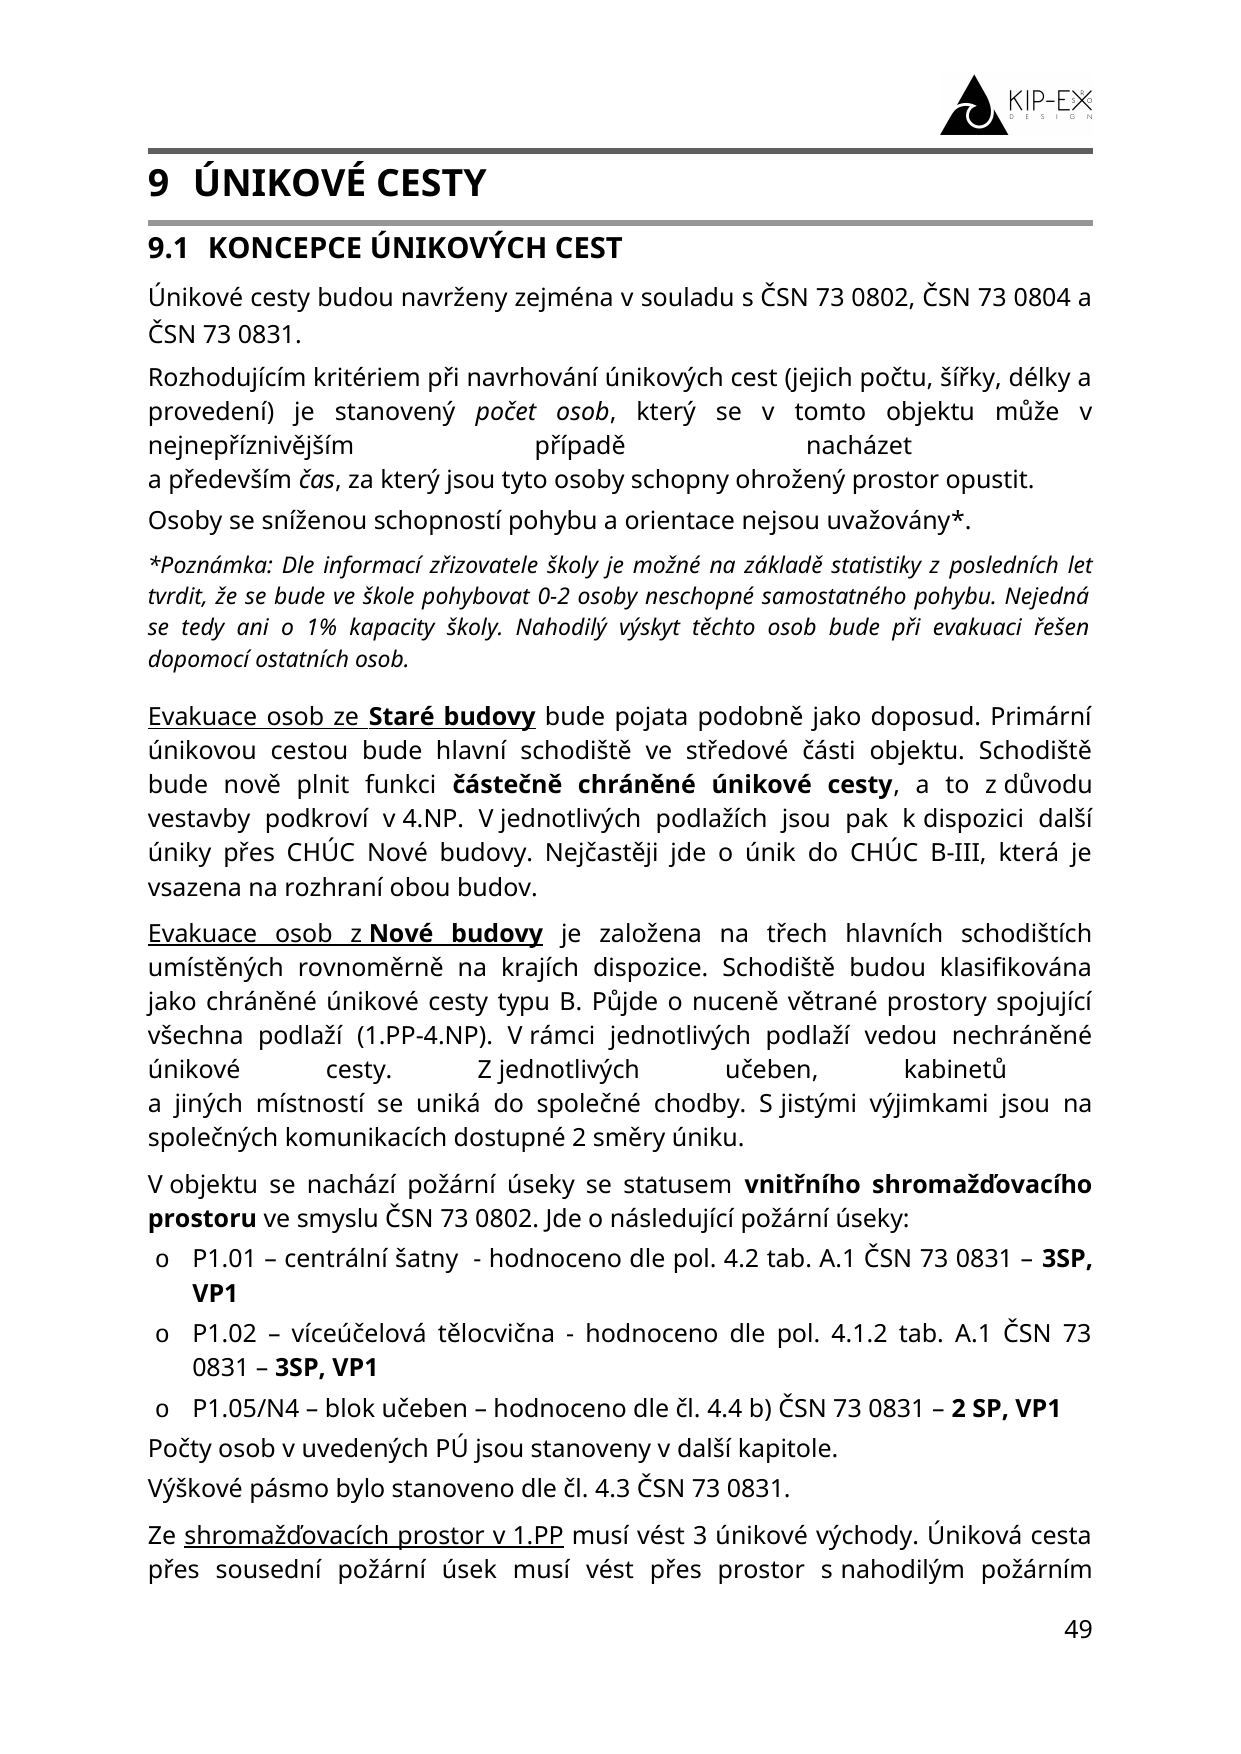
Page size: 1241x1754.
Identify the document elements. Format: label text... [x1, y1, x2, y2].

text Rozhodujícím kritériem při navrhování únikových cest (jejich počtu, šířky, délky a provedení) je stanovený počet osob, který se v tomto objektu může v nejnepříznivějším případě nacházet a především čas, za který jsou tyto osoby schopny ohrožený prostor opustit. [148, 360, 1093, 496]
text Osoby se sníženou schopností pohybu a orientace nejsou uvažovány*. [148, 502, 1093, 536]
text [148, 1518, 1093, 1586]
text Evakuace osob z Nové budovy je založena na třech hlavních schodištích umístěných rovnoměrně na krajích dispozice. Schodiště budou klasifikována jako chráněné únikové cesty typu B. Půjde o nuceně větrané prostory spojující všechna podlaží (1.PP-4.NP). V rámci jednotlivých podlaží vedou nechráněné únikové cesty. Z jednotlivých učeben, kabinetů a jiných místností se uniká do společné chodby. S jistými výjimkami jsou na společných komunikacích dostupné 2 směry úniku. [148, 916, 1093, 1154]
text Únikové cesty budou navrženy zejména v souladu s ČSN 73 0802, ČSN 73 0804 a ČSN 73 0831. [148, 280, 1093, 351]
text V objektu se nachází požární úseky se statusem vnitřního shromažďovacího prostoru ve smyslu ČSN 73 0802. Jde o následující požární úseky: [148, 1167, 1093, 1235]
text P1.01 – centrální šatny - hodnoceno dle pol. 4.2 tab. A.1 ČSN 73 0831 – 3SP, VP1 [154, 1241, 1093, 1309]
text P1.05/N4 – blok učeben – hodnoceno dle čl. 4.4 b) ČSN 73 0831 – 2 SP, VP1 [154, 1390, 1093, 1424]
text P1.02 – víceúčelová tělocvična - hodnoceno dle pol. 4.1.2 tab. A.1 ČSN 73 0831 – 3SP, VP1 [154, 1316, 1093, 1384]
list Výškové pásmo bylo stanoveno dle čl. 4.3 ČSN 73 0831. [148, 1471, 1093, 1505]
picture [939, 73, 1093, 136]
text *Poznámka: Dle informací zřizovatele školy je možné na základě statistiky z posledních let tvrdit, že se bude ve škole pohybovat 0-2 osoby neschopné samostatného pohybu. Nejedná se tedy ani o 1% kapacity školy. Nahodilý výskyt těchto osob bude při evakuaci řešen dopomocí ostatních osob. [148, 549, 1093, 674]
subtitle koncepce únikových cest [148, 226, 1093, 267]
list Počty osob v uvedených PÚ jsou stanoveny v další kapitole. [148, 1431, 1093, 1465]
subtitle únikové cesty [148, 154, 1093, 207]
text Evakuace osob ze Staré budovy bude pojata podobně jako doposud. Primární únikovou cestou bude hlavní schodiště ve středové části objektu. Schodiště bude nově plnit funkci částečně chráněné únikové cesty, a to z důvodu vestavby podkroví v 4.NP. V jednotlivých podlažích jsou pak k dispozici další úniky přes CHÚC Nové budovy. Nejčastěji jde o únik do CHÚC B-III, která je vsazena na rozhraní obou budov. [148, 699, 1093, 903]
